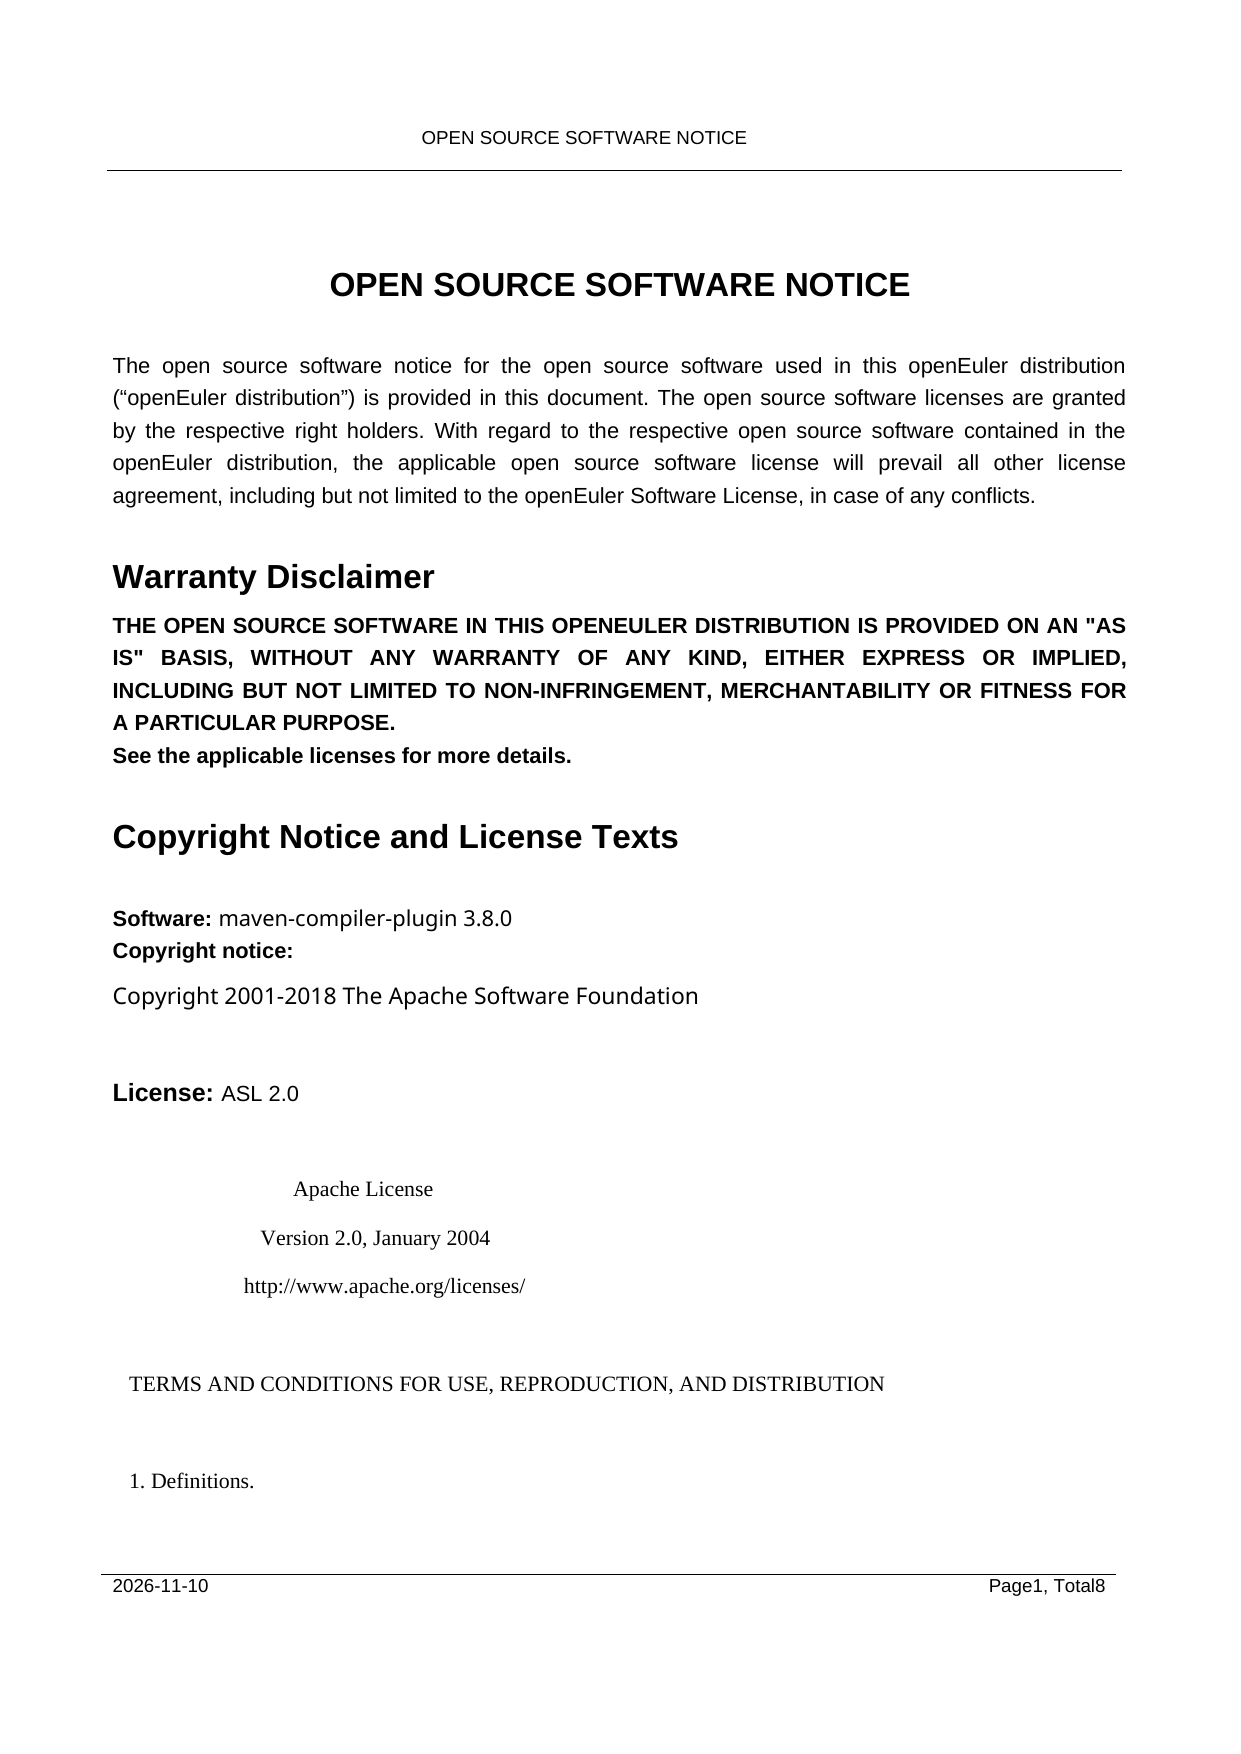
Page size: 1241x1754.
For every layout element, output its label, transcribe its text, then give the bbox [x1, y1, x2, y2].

text Copyright 2001-2018 The Apache Software Foundation [112, 979, 1128, 1060]
text Warranty Disclaimer [112, 544, 1128, 609]
text Copyright notice: [112, 934, 1128, 966]
text THE OPEN SOURCE SOFTWARE IN THIS OPENEULER DISTRIBUTION IS PROVIDED ON AN "AS IS" BASIS, WITHOUT ANY WARRANTY OF ANY KIND, EITHER EXPRESS OR IMPLIED, INCLUDING BUT NOT LIMITED TO NON-INFRINGEMENT, MERCHANTABILITY OR FITNESS FOR A PARTICULAR PURPOSE. See the applicable licenses for more details. [112, 609, 1128, 771]
text OPEN SOURCE SOFTWARE NOTICE [112, 251, 1128, 316]
text The open source software notice for the open source software used in this openEuler distribution (“openEuler distribution”) is provided in this document. The open source software licenses are granted by the respective right holders. With regard to the respective open source software contained in the openEuler distribution, the applicable open source software license will prevail all other license agreement, including but not limited to the openEuler Software License, in case of any conflicts. [112, 349, 1128, 511]
text Software: maven-compiler-plugin 3.8.0 [112, 901, 1128, 934]
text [112, 1123, 1128, 1497]
text License: ASL 2.0 [112, 1077, 1128, 1109]
text Copyright Notice and License Texts [112, 804, 1128, 869]
